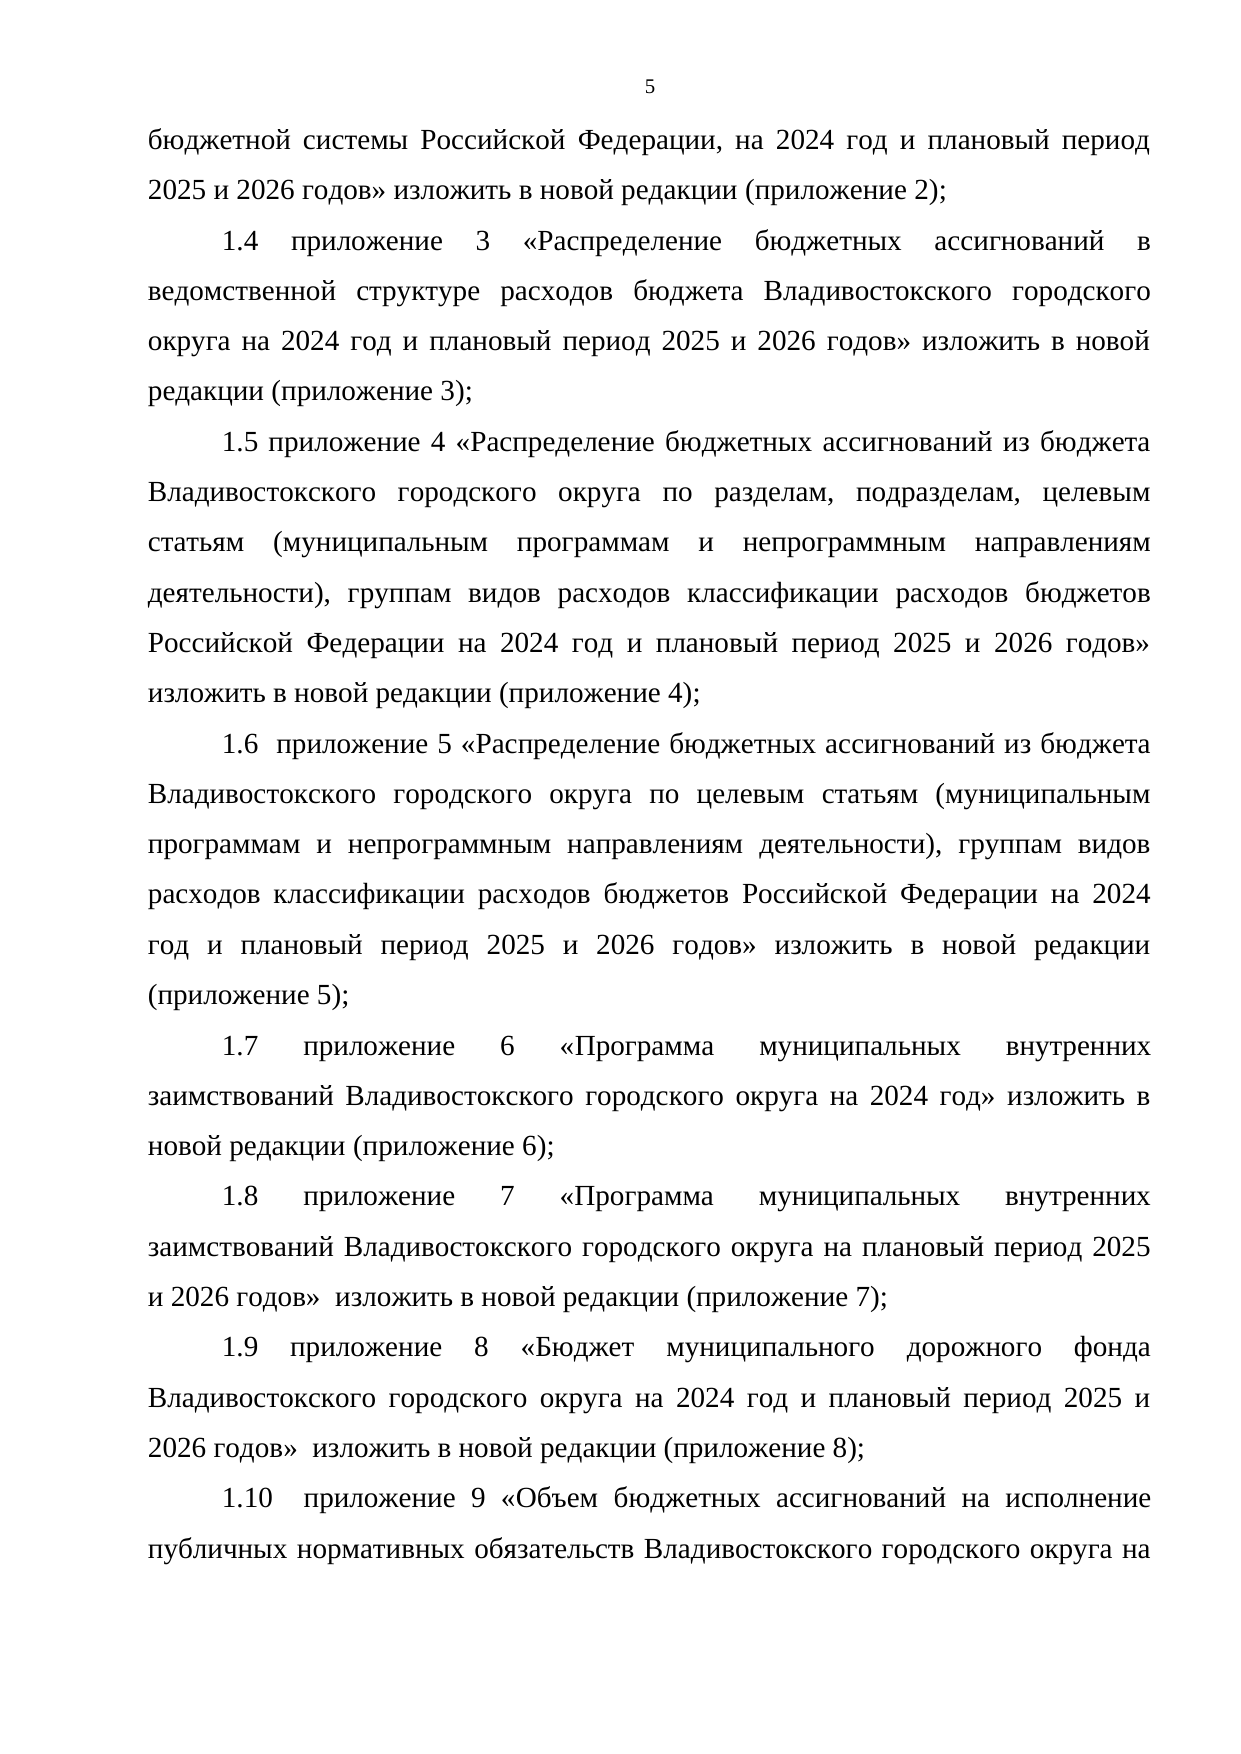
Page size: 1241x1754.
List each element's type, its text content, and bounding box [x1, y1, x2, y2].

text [148, 122, 1152, 206]
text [148, 1480, 1152, 1564]
text 1.9 приложение 8 «Бюджет муниципального дорожного фонда Владивостокского городского округа на 2024 год и плановый период 2025 и 2026 годов» изложить в новой редакции (приложение 8); [148, 1329, 1152, 1464]
text 1.5 приложение 4 «Распределение бюджетных ассигнований из бюджета Владивостокского городского округа по разделам, подразделам, целевым статьям (муниципальным программам и непрограммным направлениям деятельности), группам видов расходов классификации расходов бюджетов Российской Федерации на 2024 год и плановый период 2025 и 2026 годов» изложить в новой редакции (приложение 4); [148, 424, 1152, 709]
text 1.6 приложение 5 «Распределение бюджетных ассигнований из бюджета Владивостокского городского округа по целевым статьям (муниципальным программам и непрограммным направлениям деятельности), группам видов расходов классификации расходов бюджетов Российской Федерации на 2024 год и плановый период 2025 и 2026 годов» изложить в новой редакции (приложение 5); [148, 726, 1152, 1011]
text 1.4 приложение 3 «Распределение бюджетных ассигнований в ведомственной структуре расходов бюджета Владивостокского городского округа на 2024 год и плановый период 2025 и 2026 годов» изложить в новой редакции (приложение 3); [148, 223, 1152, 407]
text 1.8 приложение 7 «Программа муниципальных внутренних заимствований Владивостокского городского округа на плановый период 2025 и 2026 годов» изложить в новой редакции (приложение 7); [148, 1178, 1152, 1313]
text 1.7 приложение 6 «Программа муниципальных внутренних заимствований Владивостокского городского округа на 2024 год» изложить в новой редакции (приложение 6); [148, 1028, 1152, 1162]
